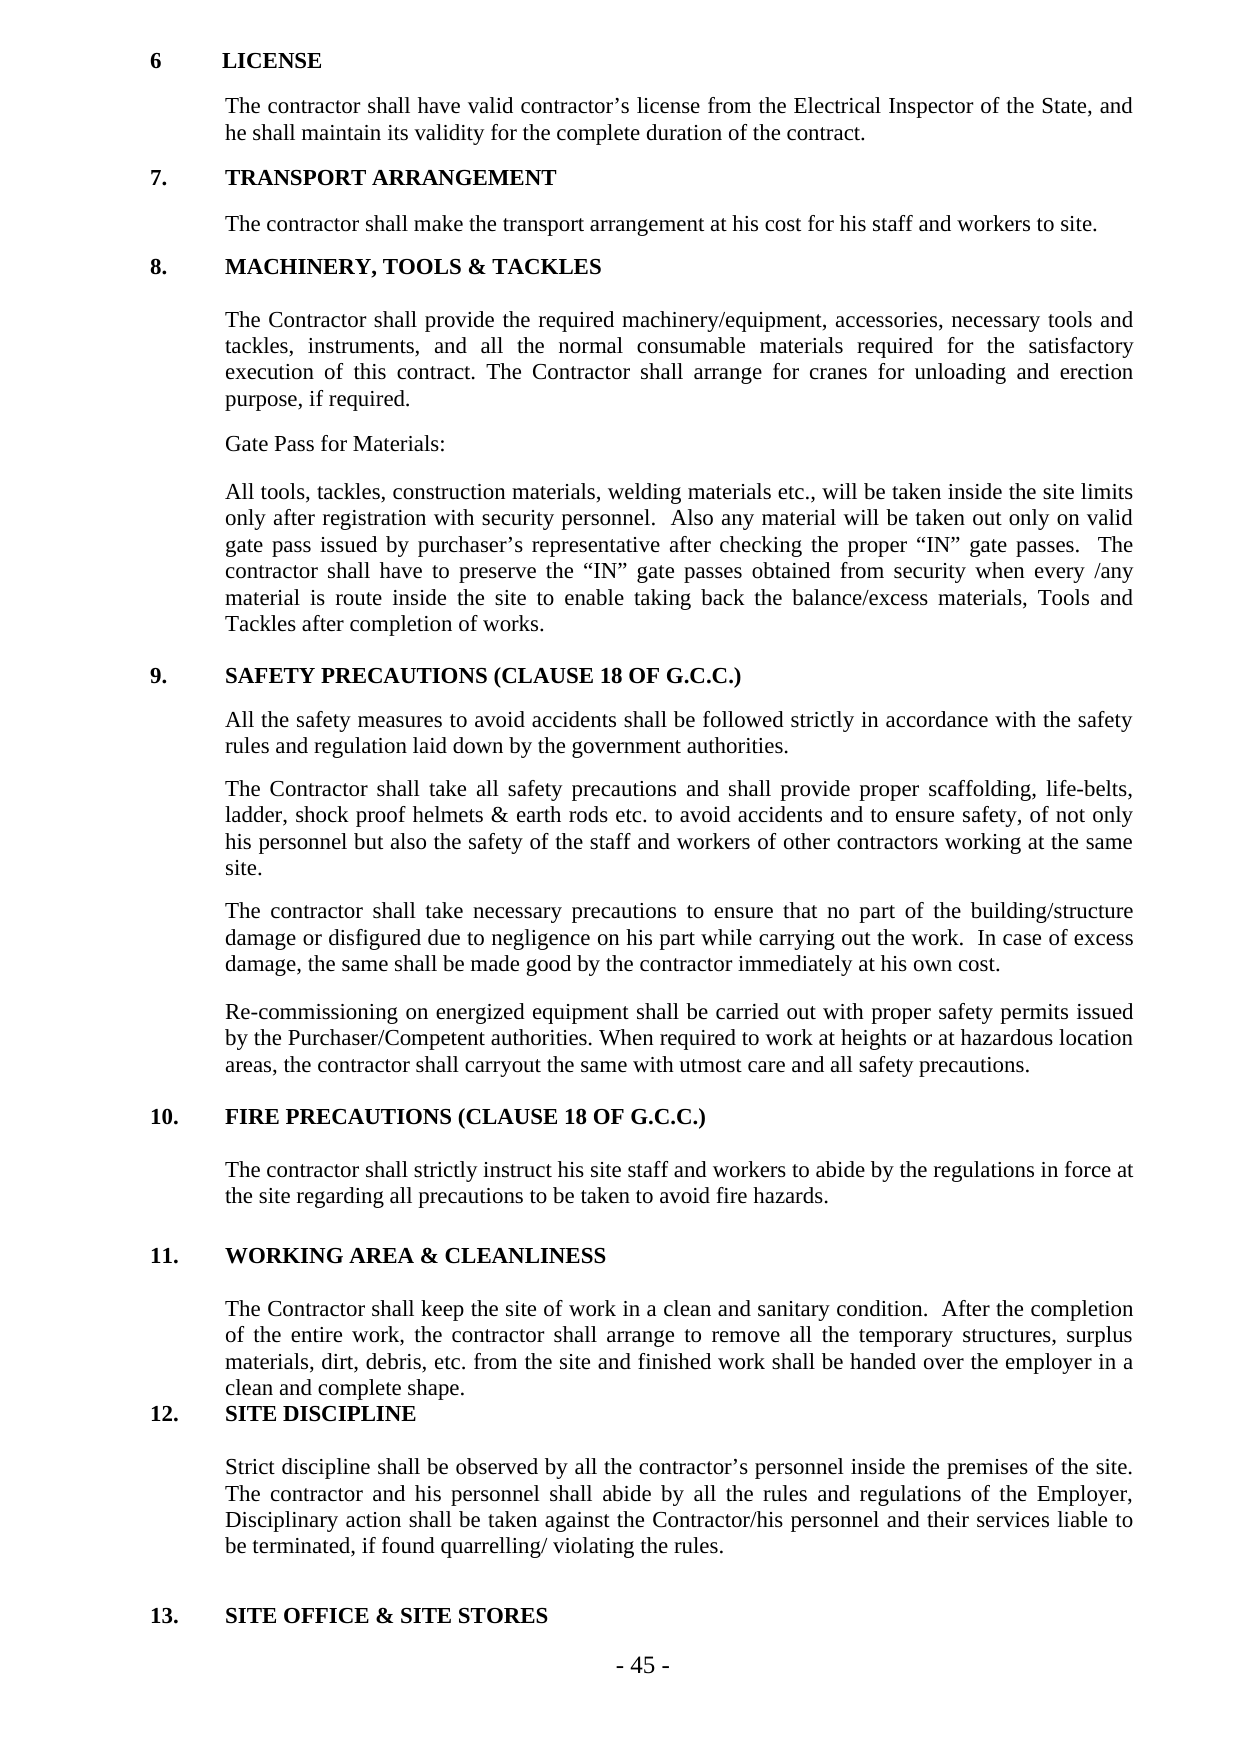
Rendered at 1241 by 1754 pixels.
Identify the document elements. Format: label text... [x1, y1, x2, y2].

text Re-commissioning on energized equipment shall be carried out with proper safety permits issued by the Purchaser/Competent authorities. When required to work at heights or at hazardous location areas, the contractor shall carryout the same with utmost care and all safety precautions. [225, 998, 1135, 1077]
list SITE DISCIPLINE [150, 1401, 1135, 1427]
text The Contractor shall keep the site of work in a clean and sanitary condition. After the completion of the entire work, the contractor shall arrange to remove all the temporary structures, surplus materials, dirt, debris, etc. from the site and finished work shall be handed over the employer in a clean and complete shape. [225, 1295, 1135, 1401]
list WORKING AREA & CLEANLINESS [150, 1242, 1135, 1269]
text The contractor shall have valid contractor’s license from the Electrical Inspector of the State, and he shall maintain its validity for the complete duration of the contract. [225, 92, 1135, 145]
text The contractor shall take necessary precautions to ensure that no part of the building/structure damage or disfigured due to negligence on his part while carrying out the work. In case of excess damage, the same shall be made good by the contractor immediately at his own cost. [225, 897, 1135, 976]
text The contractor shall strictly instruct his site staff and workers to abide by the regulations in force at the site regarding all precautions to be taken to avoid fire hazards. [225, 1156, 1135, 1209]
list TRANSPORT ARRANGEMENT [150, 164, 1135, 191]
text All tools, tackles, construction materials, welding materials etc., will be taken inside the site limits only after registration with security personnel. Also any material will be taken out only on valid gate pass issued by purchaser’s representative after checking the proper “IN” gate passes. The contractor shall have to preserve the “IN” gate passes obtained from security when every /any material is route inside the site to enable taking back the balance/excess materials, Tools and Tackles after completion of works. [225, 478, 1135, 636]
list LICENSE [150, 47, 1135, 73]
text The Contractor shall provide the required machinery/equipment, accessories, necessary tools and tackles, instruments, and all the normal consumable materials required for the satisfactory execution of this contract. The Contractor shall arrange for cranes for unloading and erection purpose, if required. [225, 306, 1135, 411]
text Strict discipline shall be observed by all the contractor’s personnel inside the premises of the site. The contractor and his personnel shall abide by all the rules and regulations of the Employer, Disciplinary action shall be taken against the Contractor/his personnel and their services liable to be terminated, if found quarrelling/ violating the rules. [225, 1453, 1135, 1559]
list SAFETY PRECAUTIONS (CLAUSE 18 OF G.C.C.) [150, 663, 1135, 689]
text for Materials: [225, 430, 1135, 457]
list SITE OFFICE & SITE STORES [150, 1602, 1135, 1628]
list MACHINERY, TOOLS & TACKLES [150, 253, 1135, 279]
list FIRE PRECAUTIONS (CLAUSE 18 OF G.C.C.) [150, 1103, 1135, 1130]
text All the safety measures to avoid accidents shall be followed strictly in accordance with the safety rules and regulation laid down by the government authorities. [225, 706, 1135, 758]
text The Contractor shall take all safety precautions and shall provide proper scaffolding, life-belts, ladder, shock proof helmets & earth rods etc. to avoid accidents and to ensure safety, of not only his personnel but also the safety of the staff and workers of other contractors working at the same site. [225, 775, 1135, 881]
text The contractor shall make the transport arrangement at his cost for his staff and workers to site. [225, 210, 1135, 236]
